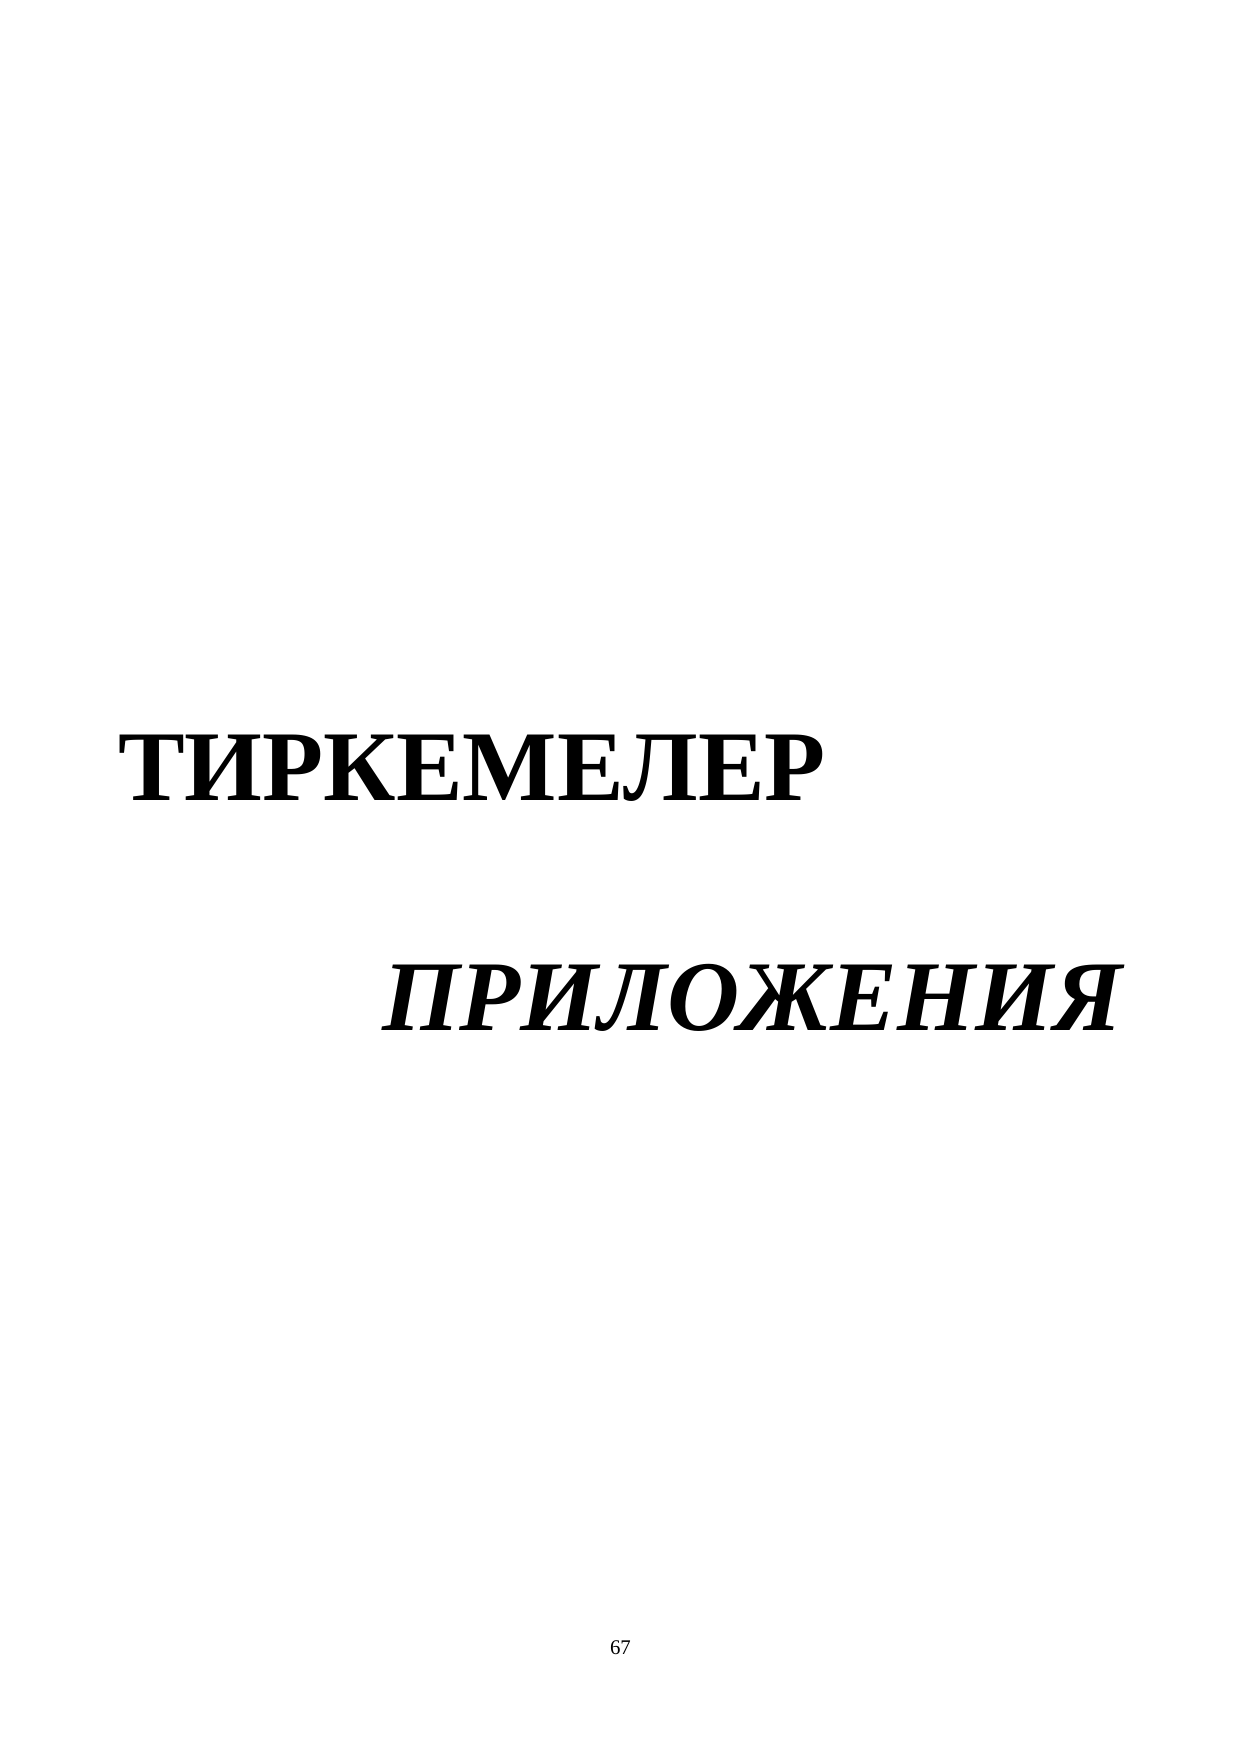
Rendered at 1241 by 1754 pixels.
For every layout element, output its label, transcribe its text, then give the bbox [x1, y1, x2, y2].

text ПРИЛОЖЕНИЯ [118, 937, 1122, 1052]
text ТИРКЕМЕЛЕР [118, 707, 1122, 822]
